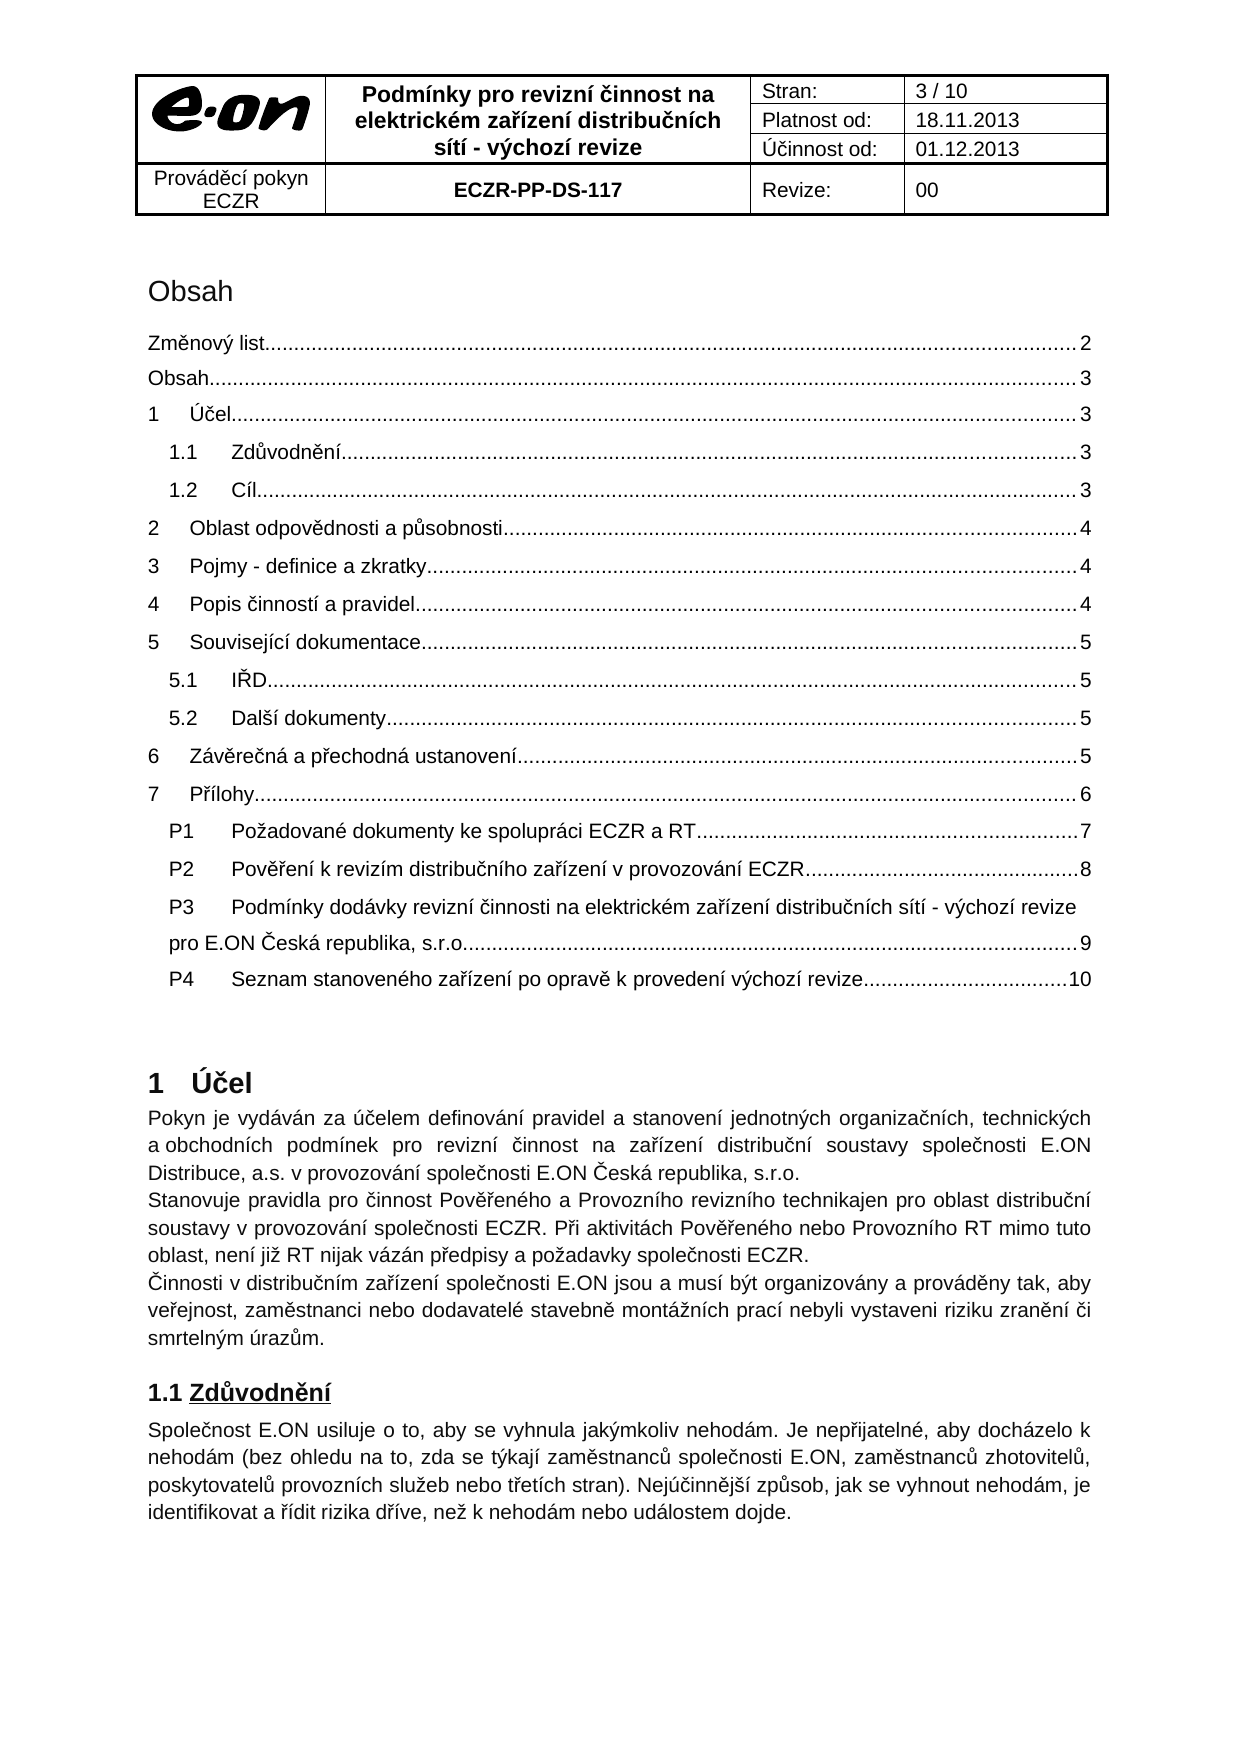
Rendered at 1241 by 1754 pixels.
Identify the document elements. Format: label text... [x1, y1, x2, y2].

text Společnost E.ON usiluje o to, aby se vyhnula jakýmkoliv nehodám. Je nepřijatelné, aby docházelo k nehodám (bez ohledu na to, zda se týkají zaměstnanců společnosti E.ON, zaměstnanců zhotovitelů, poskytovatelů provozních služeb nebo třetích stran). Nejúčinnější způsob, jak se vyhnout nehodám, je identifikovat a řídit rizika dříve, než k nehodám nebo událostem dojde. [148, 1417, 1092, 1524]
subtitle Účel [148, 1066, 1092, 1099]
text P3 Podmínky dodávky revizní činnosti na elektrickém zařízení distribučních sítí - výchozí revize pro E.ON Česká republika, s.r.o. 9 [168, 895, 1092, 955]
text 1.1 Zdůvodnění 3 [168, 440, 1092, 464]
text 7 Přílohy 6 [148, 781, 1092, 805]
text 6 Závěrečná a přechodná ustanovení 5 [148, 743, 1092, 767]
text Pokyn je vydáván za účelem definování pravidel a stanovení jednotných organizačních, technických a obchodních podmínek pro revizní činnost na zařízení distribuční soustavy společnosti E.ON Distribuce, a.s. v provozování společnosti E.ON Česká republika, s.r.o. [148, 1106, 1092, 1184]
text Stanovuje pravidla pro činnost Pověřeného a Provozního revizního technikajen pro oblast distribuční soustavy v provozování společnosti ECZR. Při aktivitách Pověřeného nebo Provozního RT mimo tuto oblast, není již RT nijak vázán předpisy a požadavky společnosti ECZR. [148, 1188, 1092, 1267]
text 5.2 Další dokumenty 5 [168, 706, 1092, 729]
text 1 Účel 3 [148, 402, 1092, 426]
text P2 Pověření k revizím distribučního zařízení v provozování ECZR 8 [168, 857, 1092, 881]
text 5 Související dokumentace 5 [148, 630, 1092, 654]
text 2 Oblast odpovědnosti a působnosti 4 [148, 516, 1092, 540]
text 1.2 Cíl 3 [168, 478, 1092, 502]
text Změnový list 2 [148, 330, 1092, 354]
text Obsah 3 [148, 366, 1092, 390]
text P4 Seznam stanoveného zařízení po opravě k provedení výchozí revize 10 [168, 967, 1092, 991]
text Činnosti v distribučním zařízení společnosti E.ON jsou a musí být organizovány a prováděny tak, aby veřejnost, zaměstnanci nebo dodavatelé stavebně montážních prací nebyli vystaveni riziku zranění či smrtelným úrazům. [148, 1271, 1092, 1349]
text 4 Popis činností a pravidel 4 [148, 592, 1092, 616]
text P1 Požadované dokumenty ke spolupráci ECZR a RT 7 [168, 819, 1092, 843]
text 5.1 IŘD 5 [168, 668, 1092, 692]
text Obsah [148, 274, 1092, 307]
list Zdůvodnění [148, 1378, 1092, 1407]
text 3 Pojmy - definice a zkratky 4 [148, 554, 1092, 578]
